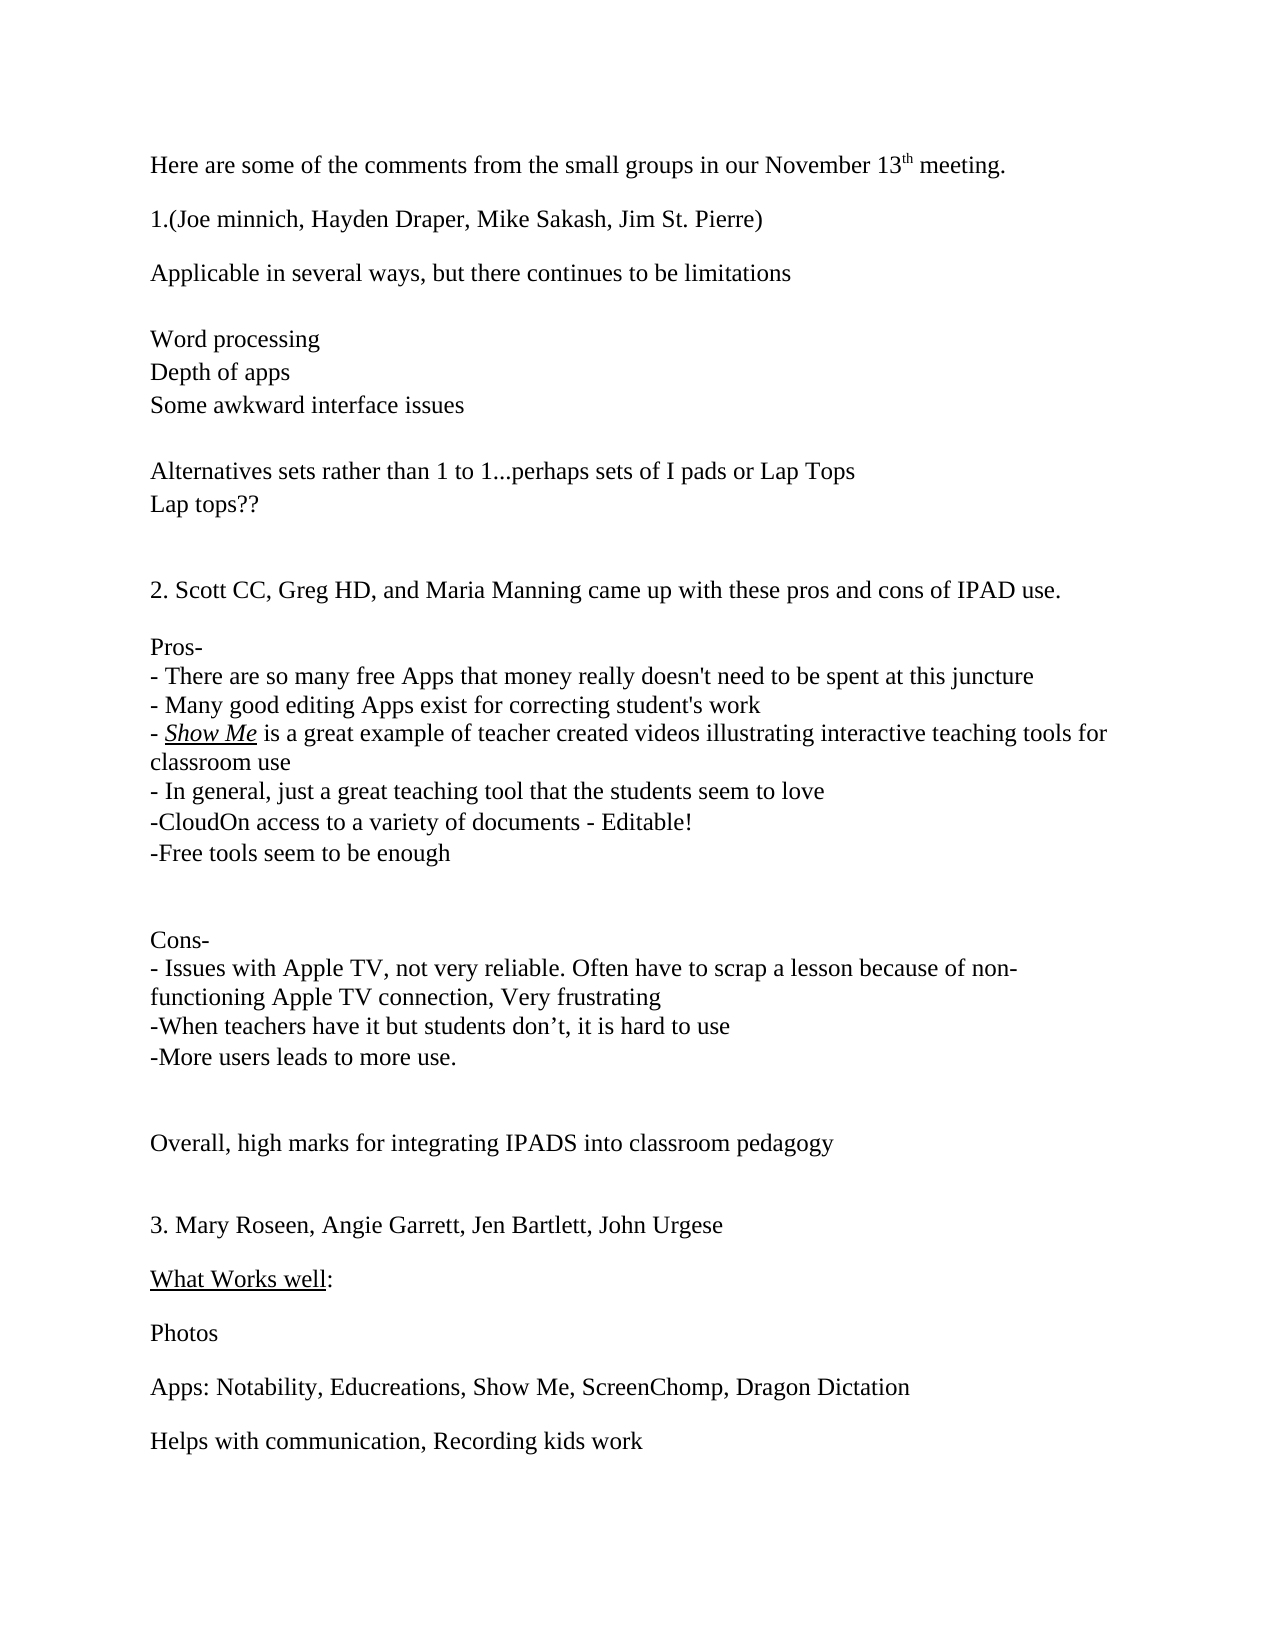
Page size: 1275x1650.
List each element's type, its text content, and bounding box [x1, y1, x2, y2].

text Pros- [150, 632, 1125, 661]
text Helps with communication, Recording kids work [150, 1426, 1125, 1454]
text 2. Scott CC, Greg HD, and Maria Manning came up with these pros and cons of IPAD use. [150, 575, 1125, 603]
text -More users leads to more use. [150, 1040, 1125, 1071]
text -When teachers have it but students don’t, it is hard to use [150, 1011, 1125, 1040]
text -Free tools seem to be enough [150, 836, 1125, 867]
text - In general, just a great teaching tool that the students seem to love [150, 776, 1125, 805]
text 1.(Joe minnich, Hayden Draper, Mike Sakash, Jim St. Pierre) [150, 204, 1125, 233]
text What Works well: [150, 1264, 1125, 1293]
text - Show Me is a great example of teacher created videos illustrating interactive teaching tools for classroom use [150, 718, 1125, 776]
text - Many good editing Apps exist for correcting student's work [150, 690, 1125, 718]
text Applicable in several ways, but there continues to be limitations Word processing Depth of apps Some awkward interface issues Alternatives sets rather than 1 to 1...perhaps sets of I pads or Lap Tops Lap tops?? [150, 258, 1125, 550]
text 3. Mary Roseen, Angie Garrett, Jen Bartlett, John Urgese [150, 1210, 1125, 1239]
text Apps: Notability, Educreations, Show Me, ScreenChomp, Dragon Dictation [150, 1372, 1125, 1401]
text Photos [150, 1318, 1125, 1347]
text Here are some of the comments from the small groups in our November 13th meeting. [150, 150, 1125, 179]
text - There are so many free Apps that money really doesn't need to be spent at this juncture [150, 661, 1125, 690]
text - Issues with Apple TV, not very reliable. Often have to scrap a lesson because of non-functioning Apple TV connection, Very frustrating [150, 953, 1125, 1011]
text Overall, high marks for integrating IPADS into classroom pedagogy [150, 1128, 1125, 1157]
text -CloudOn access to a variety of documents - Editable! [150, 805, 1125, 836]
text Cons- [150, 925, 1125, 953]
